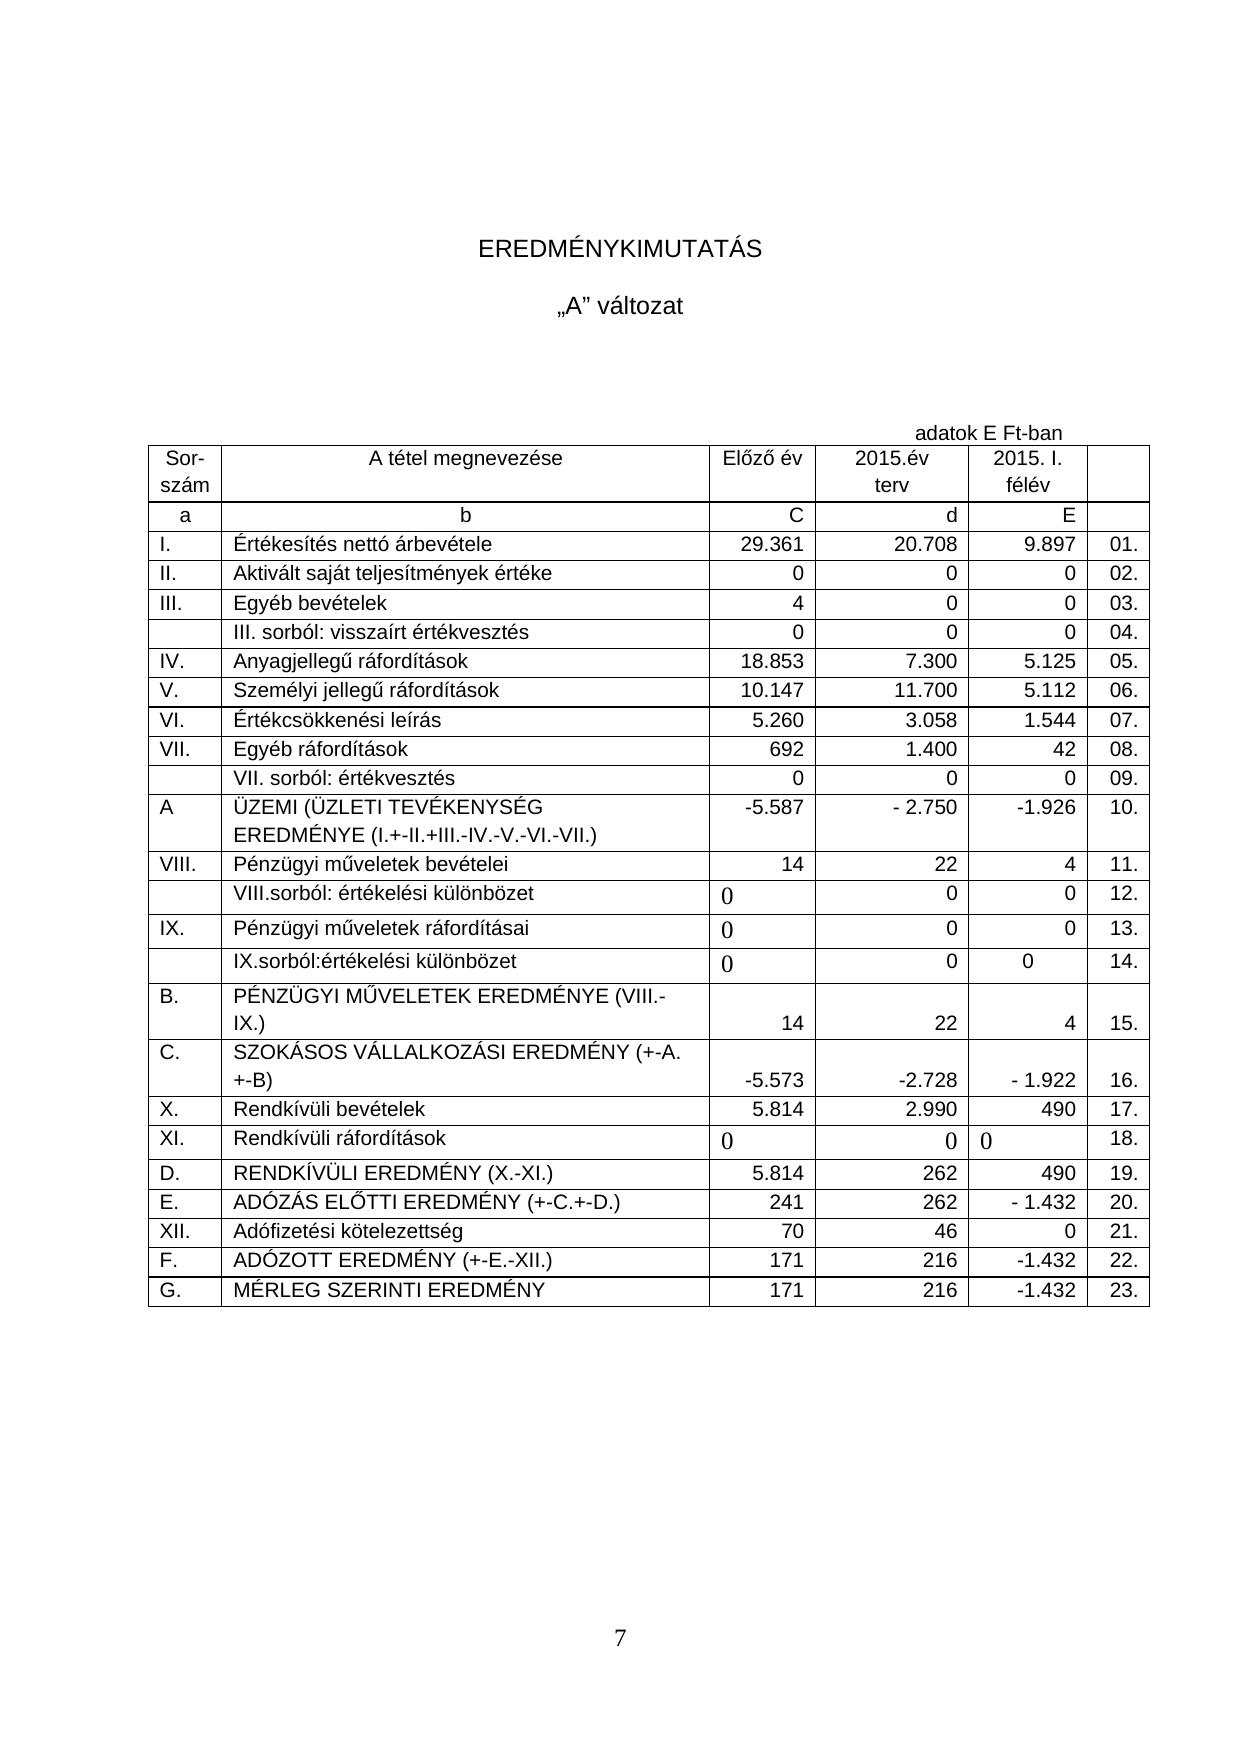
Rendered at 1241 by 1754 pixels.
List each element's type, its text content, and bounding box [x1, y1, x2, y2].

table_header 2015.év terv [816, 446, 968, 501]
table_cell 22 [816, 984, 968, 1039]
table_cell [1088, 503, 1149, 531]
table_cell C. [149, 1040, 221, 1096]
table_cell VII. sorból: értékvesztés [222, 766, 709, 794]
table_cell Pénzügyi műveletek ráfordításai [222, 915, 709, 948]
table_cell 490 [969, 1160, 1087, 1188]
table_cell 02. [1088, 561, 1149, 589]
text adatok E Ft-ban [811, 421, 1093, 445]
table_cell 5.814 [710, 1160, 815, 1188]
table_cell 0 [816, 949, 968, 982]
table_cell 216 [816, 1248, 968, 1276]
table_cell 03. [1088, 590, 1149, 618]
table_cell 5.260 [710, 708, 815, 736]
table_cell VI. [149, 708, 221, 736]
table_cell 16. [1088, 1040, 1149, 1096]
table_cell 22 [816, 852, 968, 880]
table_cell VIII.sorból: értékelési különbözet [222, 881, 709, 914]
table_cell 0 [816, 881, 968, 914]
table_cell 4 [710, 590, 815, 618]
table_cell -5.573 [710, 1040, 815, 1096]
table_cell -2.728 [816, 1040, 968, 1096]
table_cell 42 [969, 737, 1087, 765]
table_cell 490 [969, 1097, 1087, 1125]
table_cell 0 [710, 766, 815, 794]
table_cell Pénzügyi műveletek bevételei [222, 852, 709, 880]
table_cell - 1.432 [969, 1190, 1087, 1218]
table_cell 262 [816, 1190, 968, 1218]
table_cell B. [149, 984, 221, 1039]
table_cell 4 [969, 984, 1087, 1039]
table_cell 70 [710, 1219, 815, 1247]
table_header [1088, 446, 1149, 501]
table_cell 0 [969, 915, 1087, 948]
table_cell X. [149, 1097, 221, 1125]
table_cell 10. [1088, 795, 1149, 851]
table_cell VIII. [149, 852, 221, 880]
table_header Előző év [710, 446, 815, 501]
table_cell III. [149, 590, 221, 618]
table_cell V. [149, 678, 221, 706]
table_cell 0 [816, 766, 968, 794]
text „A” változat [148, 291, 1093, 320]
table_cell 23. [1088, 1278, 1149, 1306]
table_cell 0 [816, 1126, 968, 1159]
table_cell 12. [1088, 881, 1149, 914]
table_cell 692 [710, 737, 815, 765]
table_cell 14. [1088, 949, 1149, 982]
table_cell Anyagjellegű ráfordítások [222, 649, 709, 677]
table_cell IX.sorból:értékelési különbözet [222, 949, 709, 982]
table_cell [149, 881, 221, 914]
table_cell 9.897 [969, 532, 1087, 560]
table_cell 20.708 [816, 532, 968, 560]
table_cell A [149, 795, 221, 851]
table_cell 0 [969, 590, 1087, 618]
table_cell 0 [710, 561, 815, 589]
table_cell F. [149, 1248, 221, 1276]
table_cell b [222, 503, 709, 531]
table_cell RENDKÍVÜLI EREDMÉNY (X.-XI.) [222, 1160, 709, 1188]
table_cell I. [149, 532, 221, 560]
table_cell 06. [1088, 678, 1149, 706]
table_cell 18. [1088, 1126, 1149, 1159]
table_cell 14 [710, 984, 815, 1039]
table_cell -5.587 [710, 795, 815, 851]
table_cell -1.432 [969, 1248, 1087, 1276]
table_cell [149, 766, 221, 794]
table_cell 1.400 [816, 737, 968, 765]
table_cell 171 [710, 1278, 815, 1306]
table_cell 0 [816, 915, 968, 948]
table_cell 0 [710, 881, 815, 914]
table_cell VII. [149, 737, 221, 765]
table_cell MÉRLEG SZERINTI EREDMÉNY [222, 1278, 709, 1306]
table_cell 0 [710, 1126, 815, 1159]
table_cell 5.112 [969, 678, 1087, 706]
table_cell Egyéb ráfordítások [222, 737, 709, 765]
table_cell 0 [816, 561, 968, 589]
table_cell a [149, 503, 221, 531]
table_cell 18.853 [710, 649, 815, 677]
table_cell Adófizetési kötelezettség [222, 1219, 709, 1247]
table_cell - 2.750 [816, 795, 968, 851]
table_cell 07. [1088, 708, 1149, 736]
table_cell Rendkívüli bevételek [222, 1097, 709, 1125]
table_cell 05. [1088, 649, 1149, 677]
table_cell -1.926 [969, 795, 1087, 851]
table_cell 5.814 [710, 1097, 815, 1125]
table_cell IX. [149, 915, 221, 948]
table_cell XI. [149, 1126, 221, 1159]
table_cell [149, 620, 221, 648]
text EREDMÉNYKIMUTATÁS [148, 234, 1093, 263]
table_cell 22. [1088, 1248, 1149, 1276]
table_cell 171 [710, 1248, 815, 1276]
table_cell 21. [1088, 1219, 1149, 1247]
table_cell D. [149, 1160, 221, 1188]
table_cell 0 [969, 766, 1087, 794]
table_cell SZOKÁSOS VÁLLALKOZÁSI EREDMÉNY (+-A.+-B) [222, 1040, 709, 1096]
table_cell 01. [1088, 532, 1149, 560]
table_cell 1.544 [969, 708, 1087, 736]
table_header 2015. I. félév [969, 446, 1087, 501]
table_cell Értékesítés nettó árbevétele [222, 532, 709, 560]
table_header A tétel megnevezése [222, 446, 709, 501]
table_cell Értékcsökkenési leírás [222, 708, 709, 736]
table_cell C [710, 503, 815, 531]
table_cell 10.147 [710, 678, 815, 706]
table_cell 0 [969, 949, 1087, 982]
table_cell 0 [710, 949, 815, 982]
table_cell 4 [969, 852, 1087, 880]
table_cell 13. [1088, 915, 1149, 948]
table_header Sor- szám [149, 446, 221, 501]
table_cell 2.990 [816, 1097, 968, 1125]
table_cell Személyi jellegű ráfordítások [222, 678, 709, 706]
table_cell XII. [149, 1219, 221, 1247]
table_cell 11.700 [816, 678, 968, 706]
table_cell 17. [1088, 1097, 1149, 1125]
table_cell 0 [816, 590, 968, 618]
table_cell 08. [1088, 737, 1149, 765]
table_cell -1.432 [969, 1278, 1087, 1306]
table_cell 262 [816, 1160, 968, 1188]
table_cell III. sorból: visszaírt értékvesztés [222, 620, 709, 648]
table_cell d [816, 503, 968, 531]
table_cell 46 [816, 1219, 968, 1247]
table_cell 15. [1088, 984, 1149, 1039]
table_cell 29.361 [710, 532, 815, 560]
table_cell IV. [149, 649, 221, 677]
table_cell 0 [969, 620, 1087, 648]
table_cell 09. [1088, 766, 1149, 794]
table_cell 3.058 [816, 708, 968, 736]
table_cell 216 [816, 1278, 968, 1306]
table_cell ÜZEMI (ÜZLETI TEVÉKENYSÉG EREDMÉNYE (I.+-II.+III.-IV.-V.-VI.-VII.) [222, 795, 709, 851]
table_cell G. [149, 1278, 221, 1306]
table_cell Aktivált saját teljesítmények értéke [222, 561, 709, 589]
table_cell 04. [1088, 620, 1149, 648]
table_cell 0 [969, 561, 1087, 589]
table_cell 0 [816, 620, 968, 648]
table_cell 7.300 [816, 649, 968, 677]
table_cell 14 [710, 852, 815, 880]
table_cell 20. [1088, 1190, 1149, 1218]
table_cell II. [149, 561, 221, 589]
table_cell PÉNZÜGYI MŰVELETEK EREDMÉNYE (VIII.-IX.) [222, 984, 709, 1039]
table_cell ADÓZÁS ELŐTTI EREDMÉNY (+-C.+-D.) [222, 1190, 709, 1218]
table_cell ADÓZOTT EREDMÉNY (+-E.-XII.) [222, 1248, 709, 1276]
table_cell E. [149, 1190, 221, 1218]
table_cell 0 [969, 1219, 1087, 1247]
table_cell 0 [710, 915, 815, 948]
table_cell 0 [969, 881, 1087, 914]
table_cell Rendkívüli ráfordítások [222, 1126, 709, 1159]
table_cell 11. [1088, 852, 1149, 880]
table_cell - 1.922 [969, 1040, 1087, 1096]
table_cell 0 [710, 620, 815, 648]
table_cell Egyéb bevételek [222, 590, 709, 618]
table_cell [149, 949, 221, 982]
table_cell 241 [710, 1190, 815, 1218]
table_cell 19. [1088, 1160, 1149, 1188]
table_cell 0 [969, 1126, 1087, 1159]
table_cell E [969, 503, 1087, 531]
table_cell 5.125 [969, 649, 1087, 677]
